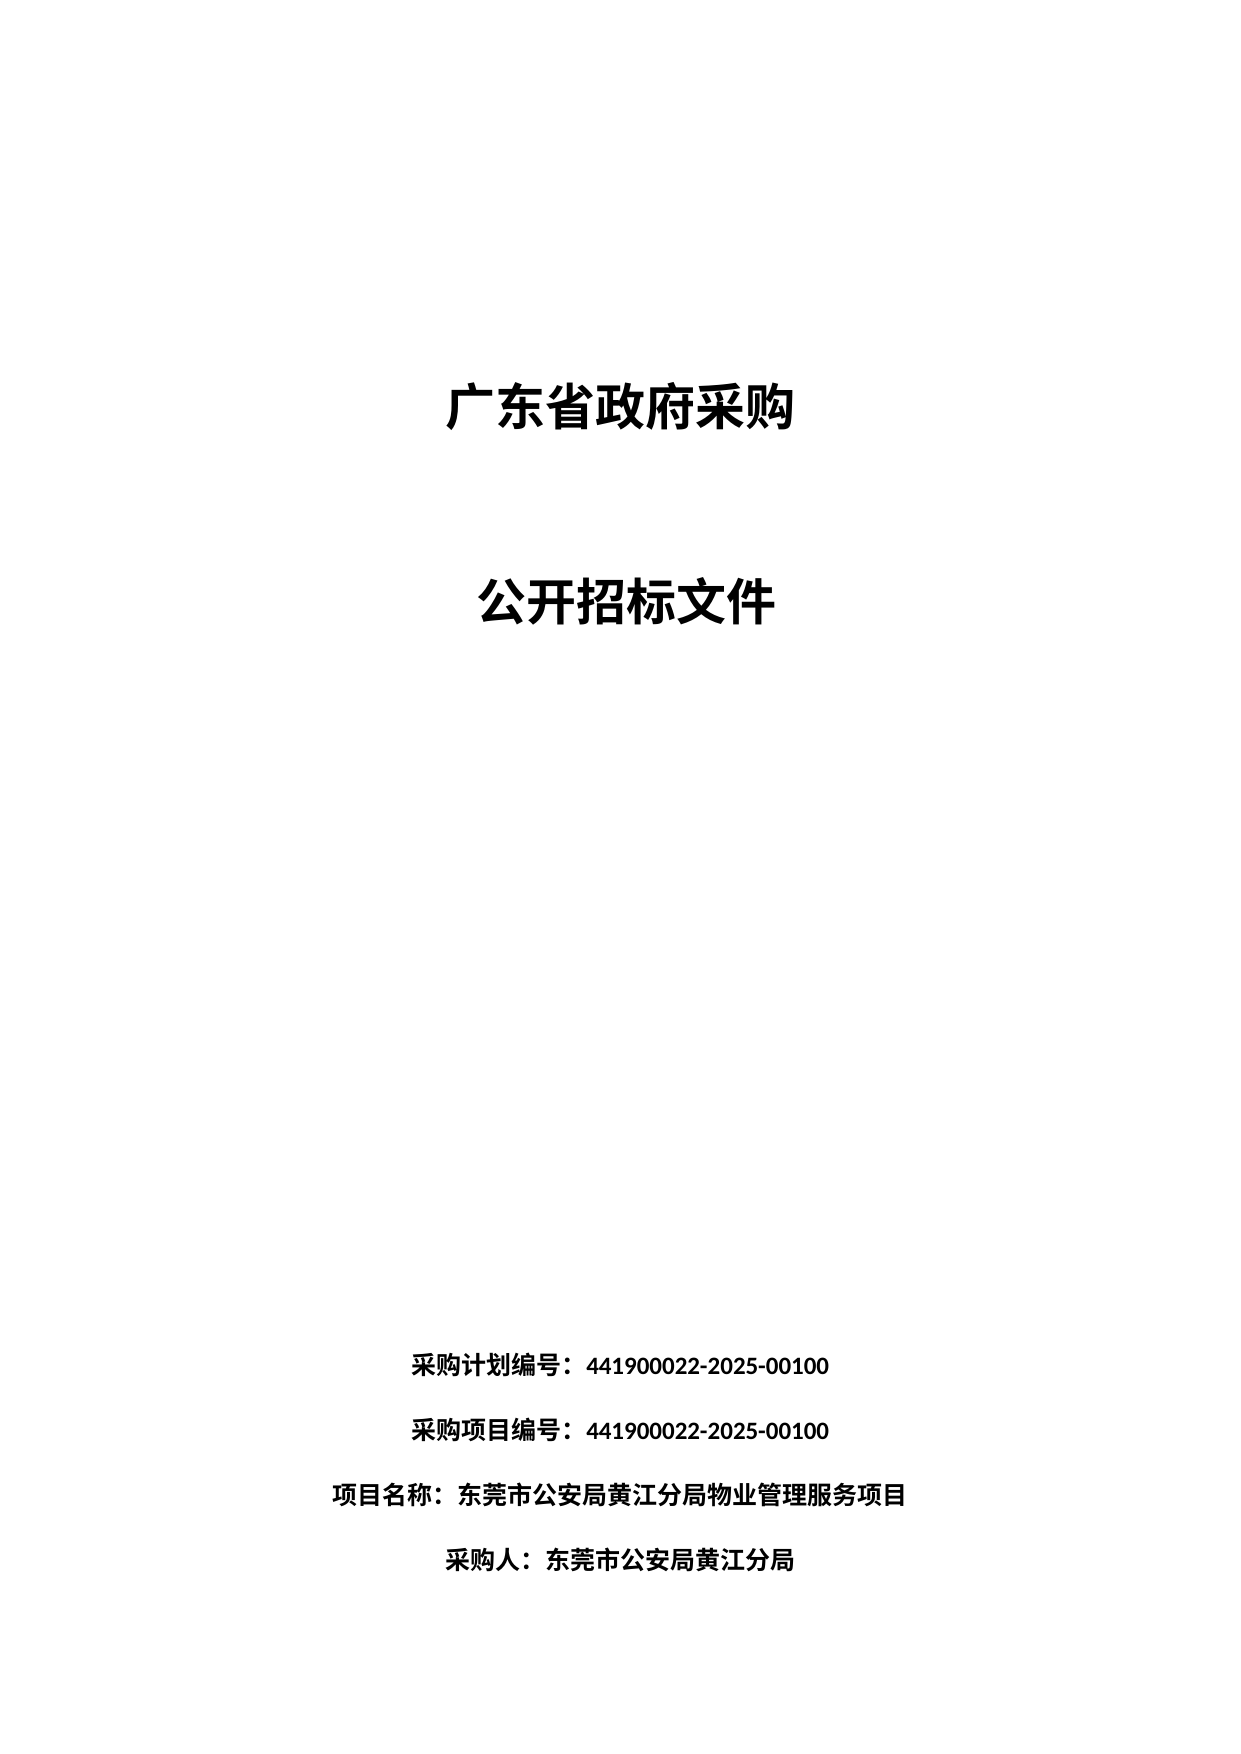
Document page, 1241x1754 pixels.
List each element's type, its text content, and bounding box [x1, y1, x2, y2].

text 采购人：东莞市公安局黄江分局 [187, 1527, 1053, 1592]
text 广东省政府采购 [187, 357, 1053, 454]
text 采购项目编号：441900022-2025-00100 [187, 1397, 1053, 1462]
text 公开招标文件 [187, 552, 1053, 1332]
text 项目名称：东莞市公安局黄江分局物业管理服务项目 [187, 1462, 1053, 1527]
text 采购计划编号：441900022-2025-00100 [187, 1332, 1053, 1397]
